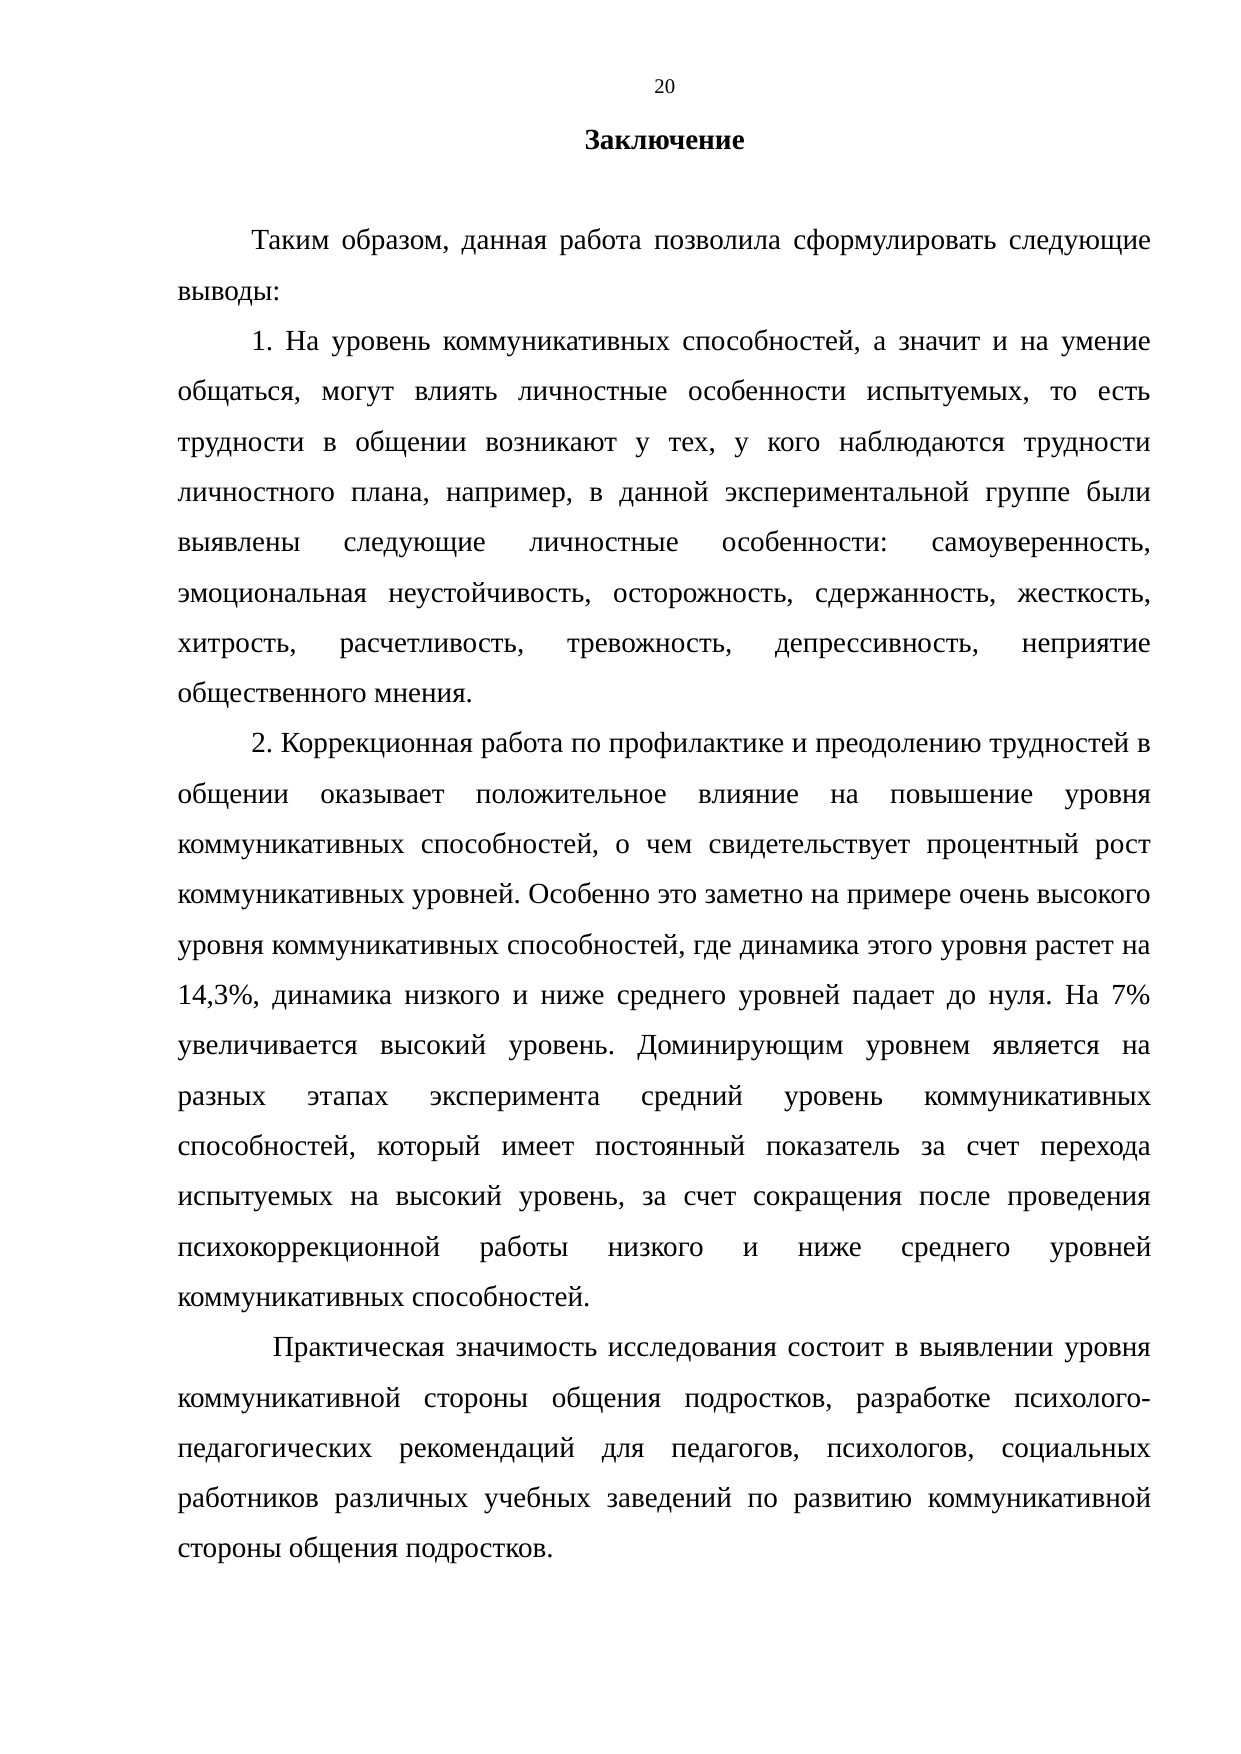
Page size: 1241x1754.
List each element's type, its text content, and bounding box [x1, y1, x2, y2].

text Заключение [177, 122, 1152, 155]
text Практическая значимость исследования состоит в выявлении уровня коммуникативной стороны общения подростков, разработке психолого-педагогических рекомендаций для педагогов, психологов, социальных работников различных учебных заведений по развитию коммуникативной стороны общения подростков. [177, 1329, 1152, 1564]
text 2. Коррекционная работа по профилактике и преодолению трудностей в общении оказывает положительное влияние на повышение уровня коммуникативных способностей, о чем свидетельствует процентный рост коммуникативных уровней. Особенно это заметно на примере очень высокого уровня коммуникативных способностей, где динамика этого уровня растет на 14,3%, динамика низкого и ниже среднего уровней падает до нуля. На 7% увеличивается высокий уровень. Доминирующим уровнем является на разных этапах эксперимента средний уровень коммуникативных способностей, который имеет постоянный показатель за счет перехода испытуемых на высокий уровень, за счет сокращения после проведения психокоррекционной работы низкого и ниже среднего уровней коммуникативных способностей. [177, 726, 1152, 1313]
text Таким образом, данная работа позволила сформулировать следующие выводы: [177, 222, 1152, 306]
text 1. На уровень коммуникативных способностей, а значит и на умение общаться, могут влиять личностные особенности испытуемых, то есть трудности в общении возникают у тех, у кого наблюдаются трудности личностного плана, например, в данной экспериментальной группе были выявлены следующие личностные особенности: самоуверенность, эмоциональная неустойчивость, осторожность, сдержанность, жесткость, хитрость, расчетливость, тревожность, депрессивность, неприятие общественного мнения. [177, 323, 1152, 709]
